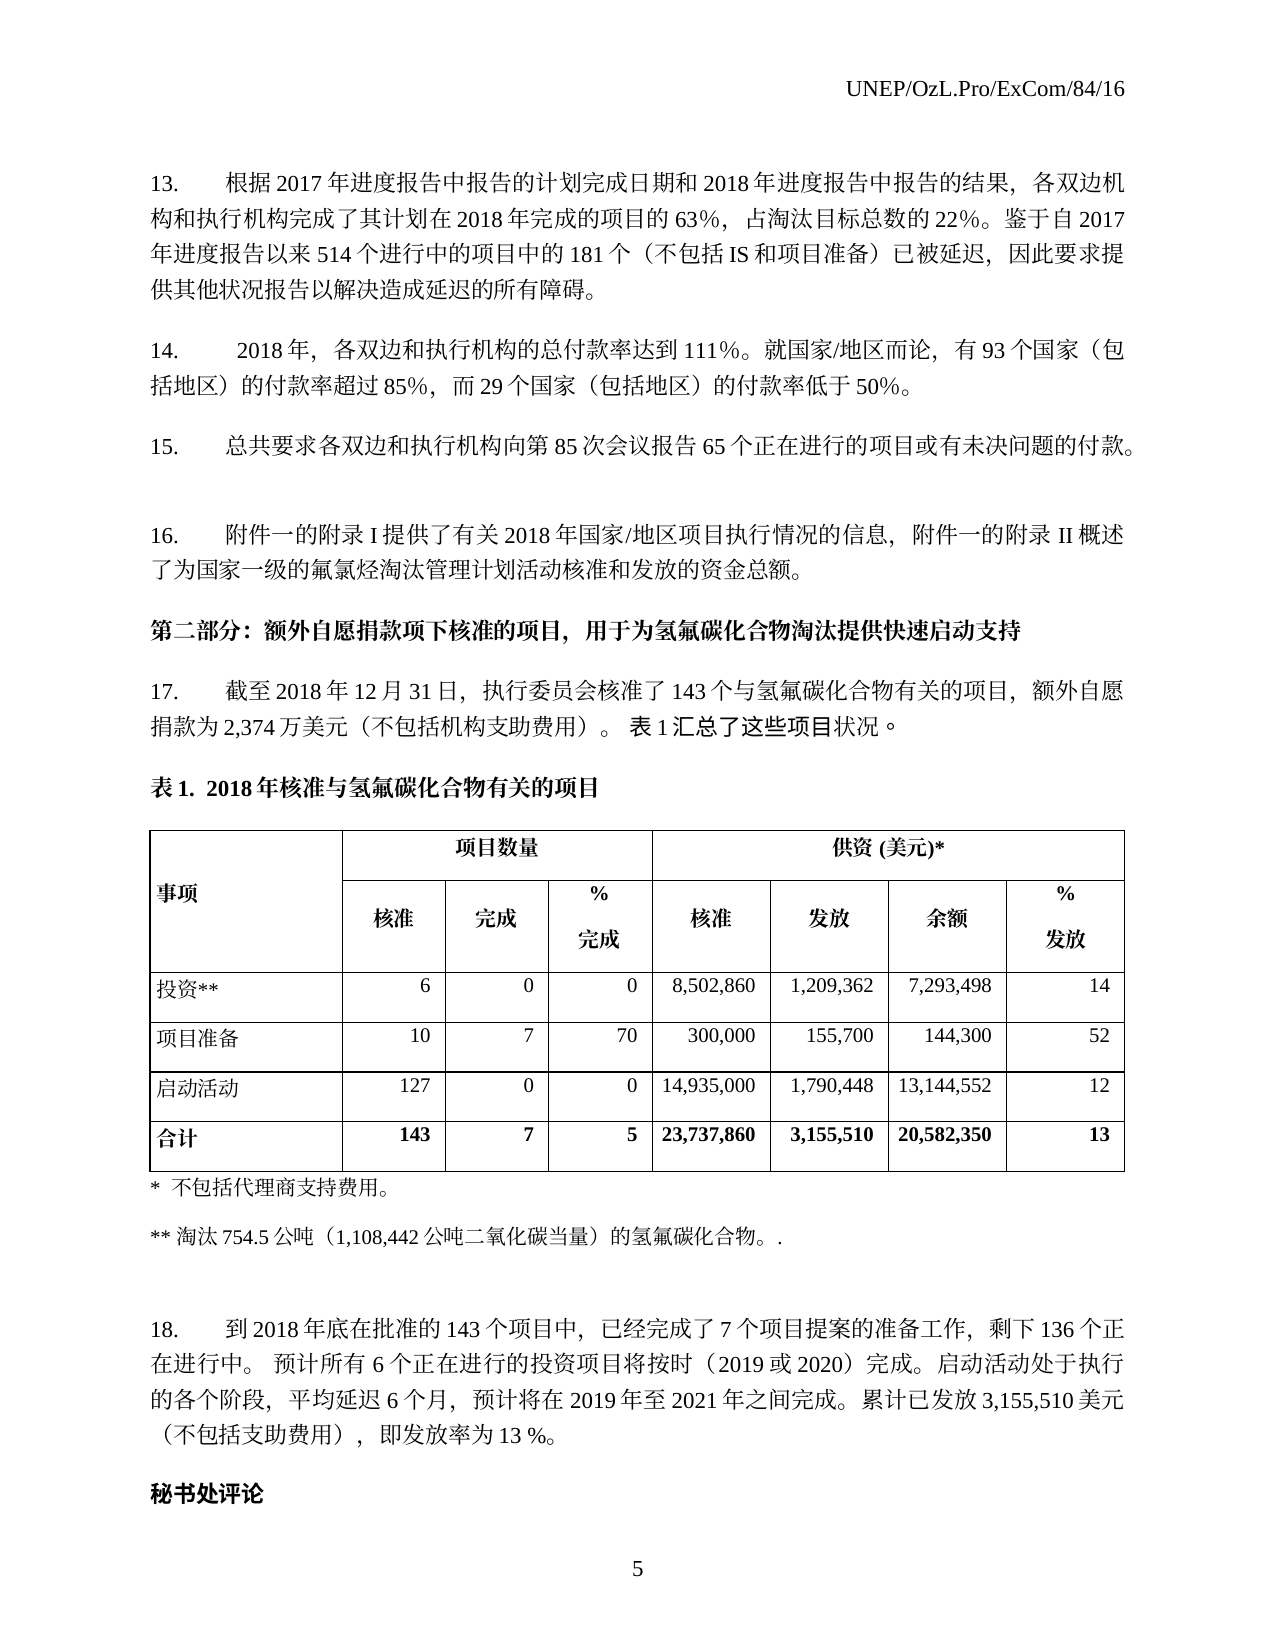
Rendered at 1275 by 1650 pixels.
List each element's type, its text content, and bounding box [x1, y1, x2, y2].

table_cell 项目准备 [151, 1023, 342, 1071]
table_cell 发放 [771, 881, 888, 972]
table_cell 0 [549, 973, 652, 1022]
table_cell 合计 [151, 1122, 342, 1171]
table_cell 155,700 [771, 1023, 888, 1071]
subtitle 截至2018年12月31日，执行委员会核准了143个与氢氟碳化合物有关的项目，额外自愿捐款为2,374万美元（不包括机构支助费用）。 表1汇总了这些项目状况。 [150, 673, 1125, 742]
subtitle 表1. 2018年核准与氢氟碳化合物有关的项目 [150, 769, 1125, 802]
table_cell 0 [446, 1073, 548, 1121]
table_cell 23,737,860 [653, 1122, 770, 1171]
table_cell 0 [549, 1073, 652, 1121]
table_cell 144,300 [889, 1023, 1006, 1071]
table_cell 14,935,000 [653, 1073, 770, 1121]
subtitle 第二部分：额外自愿捐款项下核准的项目，用于为氢氟碳化合物淘汰提供快速启动支持 [150, 613, 1125, 646]
table_cell 核准 [343, 881, 445, 972]
table_header 供资 (美元)* [653, 831, 1124, 880]
table_cell 余额 [889, 881, 1006, 972]
subtitle 附件一的附录I提供了有关2018年国家/地区项目执行情况的信息，附件一的附录II概述了为国家一级的氟氯烃淘汰管理计划活动核准和发放的资金总额。 [150, 517, 1125, 585]
table_cell 52 [1007, 1023, 1124, 1071]
table_cell 12 [1007, 1073, 1124, 1121]
table_cell 7 [446, 1122, 548, 1171]
table_cell 13 [1007, 1122, 1124, 1171]
subtitle 根据2017年进度报告中报告的计划完成日期和2018年进度报告中报告的结果，各双边机构和执行机构完成了其计划在2018年完成的项目的63％，占淘汰目标总数的22％。鉴于自2017年进度报告以来514个进行中的项目中的181个（不包括IS和项目准备）已被延迟，因此要求提供其他状况报告以解决造成延迟的所有障碍。 [150, 165, 1125, 305]
table_cell 0 [446, 973, 548, 1022]
text * 不包括代理商支持费用。 [150, 1172, 1125, 1202]
subtitle 到2018年底在批准的143个项目中，已经完成了7个项目提案的准备工作，剩下136个正在进行中。 预计所有6个正在进行的投资项目将按时（2019或2020）完成。启动活动处于执行的各个阶段，平均延迟6个月，预计将在2019年至2021年之间完成。累计已发放3,155,510美元（不包括支助费用），即发放率为13 %。 [150, 1311, 1125, 1450]
table_cell 核准 [653, 881, 770, 972]
table_cell 7,293,498 [889, 973, 1006, 1022]
subtitle 2018年，各双边和执行机构的总付款率达到111％。就国家/地区而论，有93个国家（包括地区）的付款率超过85％，而29个国家（包括地区）的付款率低于50％。 [150, 332, 1125, 401]
table_cell 300,000 [653, 1023, 770, 1071]
table_header 事项 [151, 831, 342, 972]
table_cell 143 [343, 1122, 445, 1171]
table_cell 10 [343, 1023, 445, 1071]
table_cell 7 [446, 1023, 548, 1071]
table_cell 5 [549, 1122, 652, 1171]
subtitle 秘书处评论 [150, 1478, 1125, 1509]
table_cell 20,582,350 [889, 1122, 1006, 1171]
table_cell 8,502,860 [653, 973, 770, 1022]
table_cell 14 [1007, 973, 1124, 1022]
table_header 项目数量 [343, 831, 652, 880]
table_cell % 发放 [1007, 881, 1124, 972]
table_cell 127 [343, 1073, 445, 1121]
table_cell 70 [549, 1023, 652, 1071]
table_cell 投资** [151, 973, 342, 1022]
table_cell % 完成 [549, 881, 652, 972]
table_cell 启动活动 [151, 1073, 342, 1121]
table_cell 1,790,448 [771, 1073, 888, 1121]
table_cell 完成 [446, 881, 548, 972]
table_cell 3,155,510 [771, 1122, 888, 1171]
table_cell 6 [343, 973, 445, 1022]
subtitle 总共要求各双边和执行机构向第85次会议报告65个正在进行的项目或有未决问题的付款。 [150, 428, 1125, 490]
table_cell 1,209,362 [771, 973, 888, 1022]
table_cell 13,144,552 [889, 1073, 1006, 1121]
text ** 淘汰754.5公吨（1,108,442公吨二氧化碳当量）的氢氟碳化合物。. [150, 1221, 1125, 1251]
